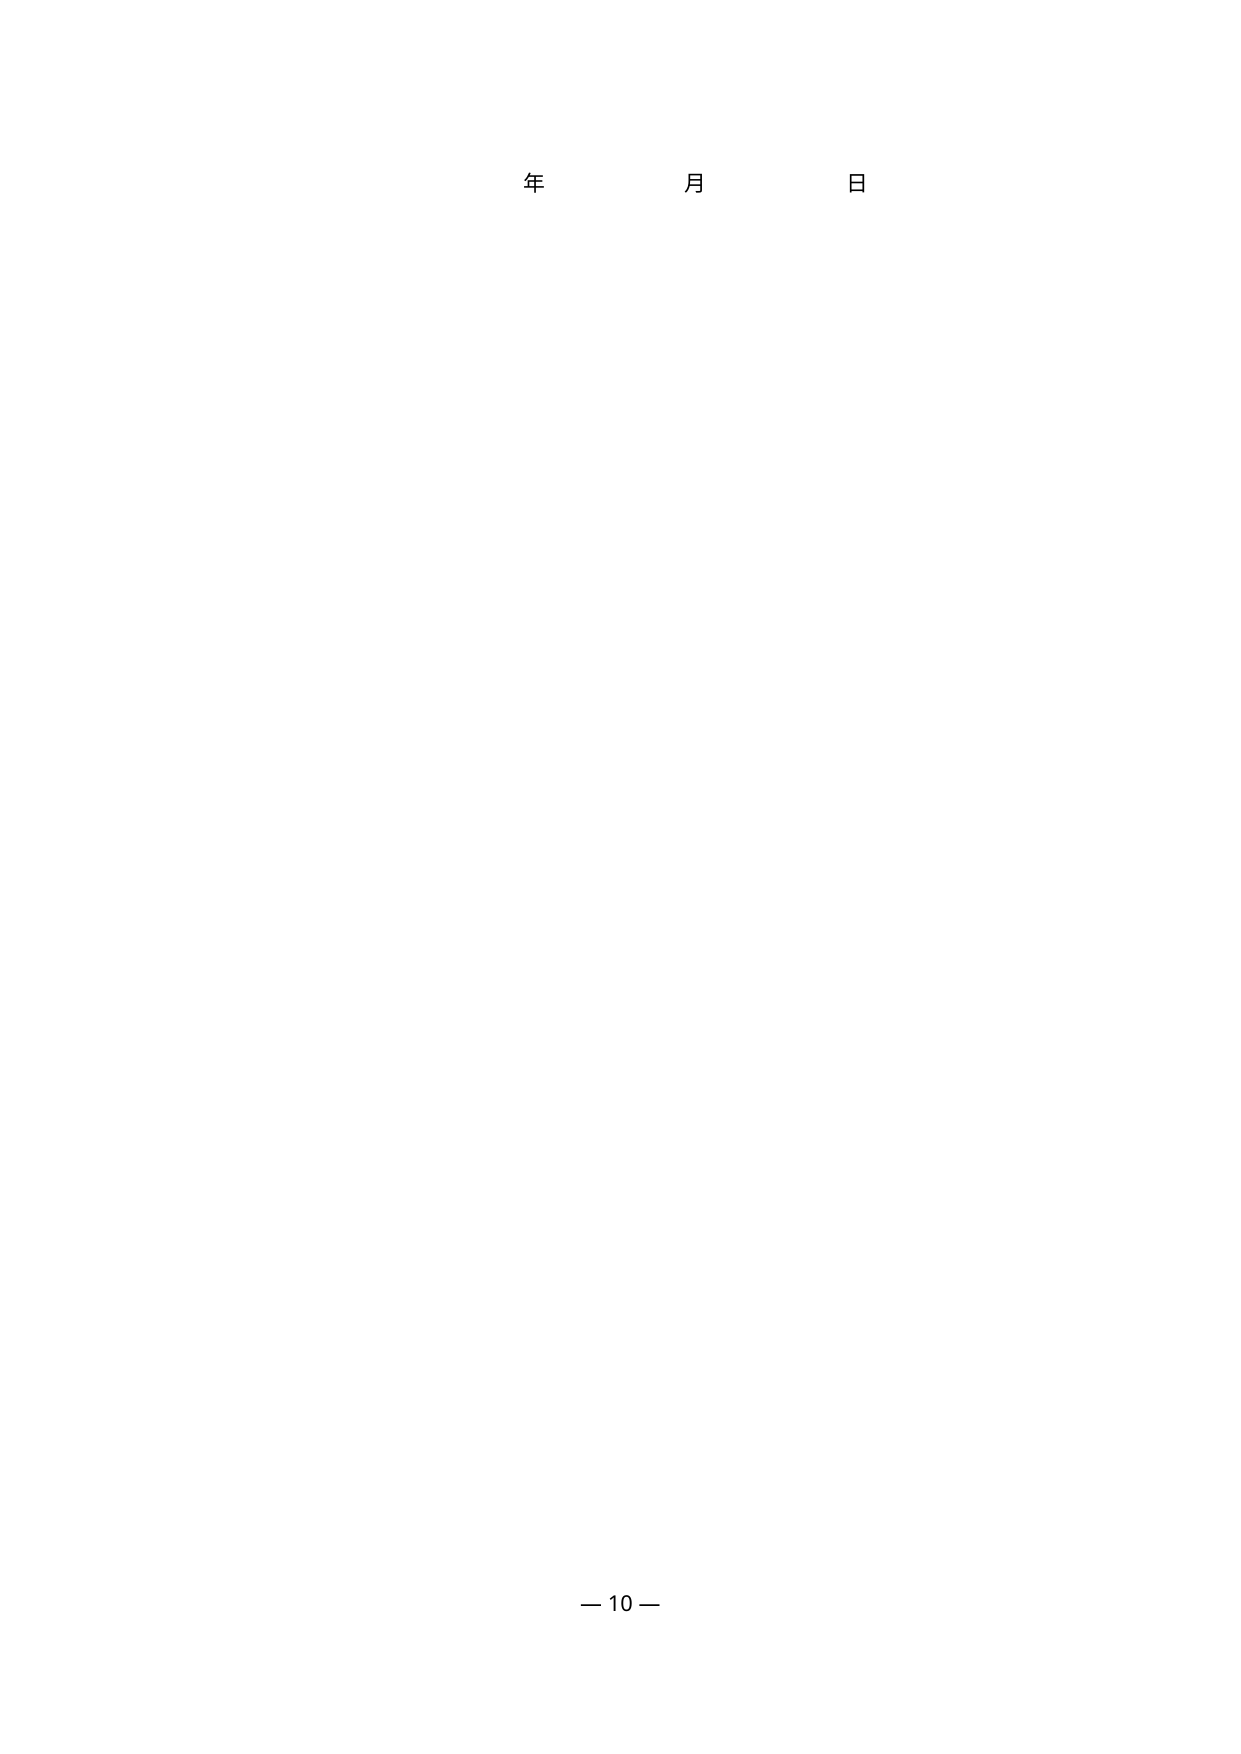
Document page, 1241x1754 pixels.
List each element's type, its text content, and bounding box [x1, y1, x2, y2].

text 年 月 日 [199, 152, 1041, 211]
